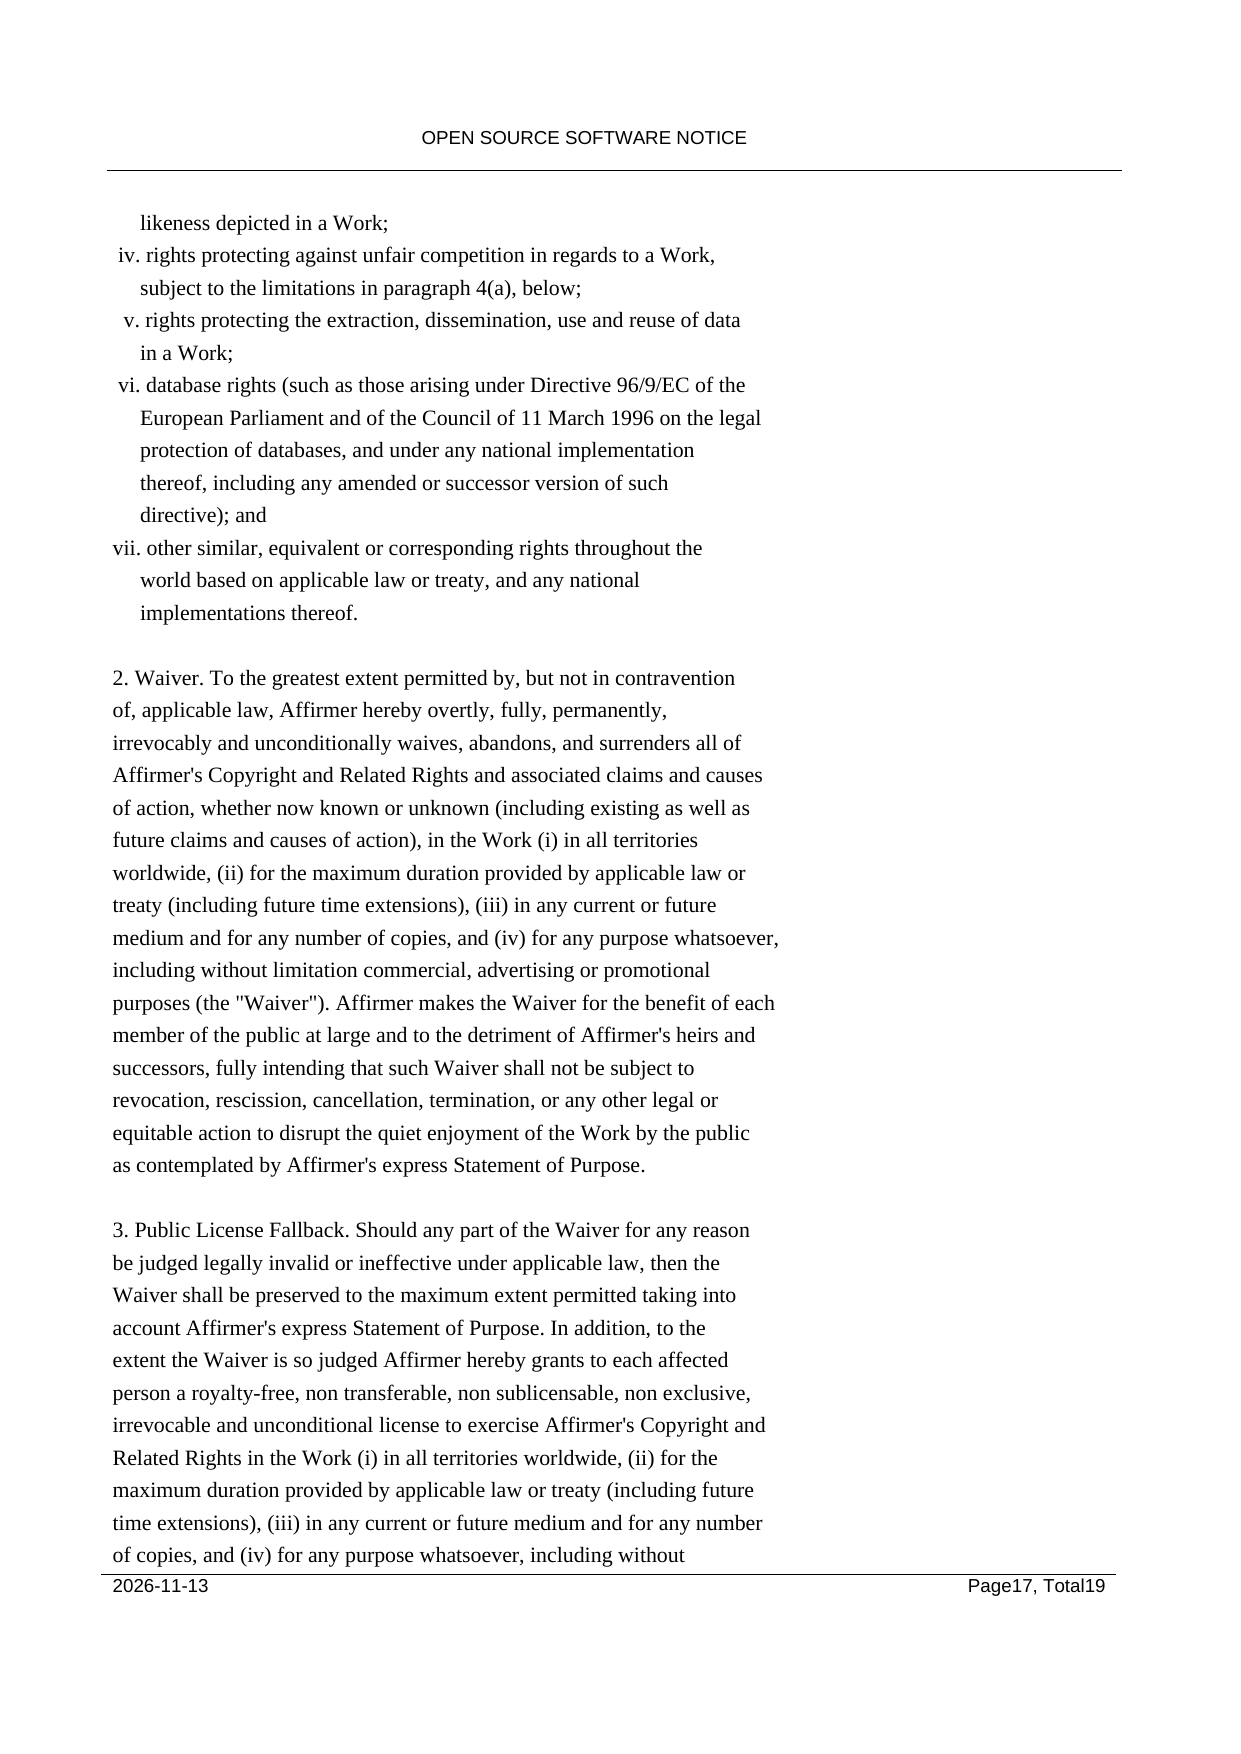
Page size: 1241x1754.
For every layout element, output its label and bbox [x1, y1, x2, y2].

text [112, 206, 1128, 1571]
